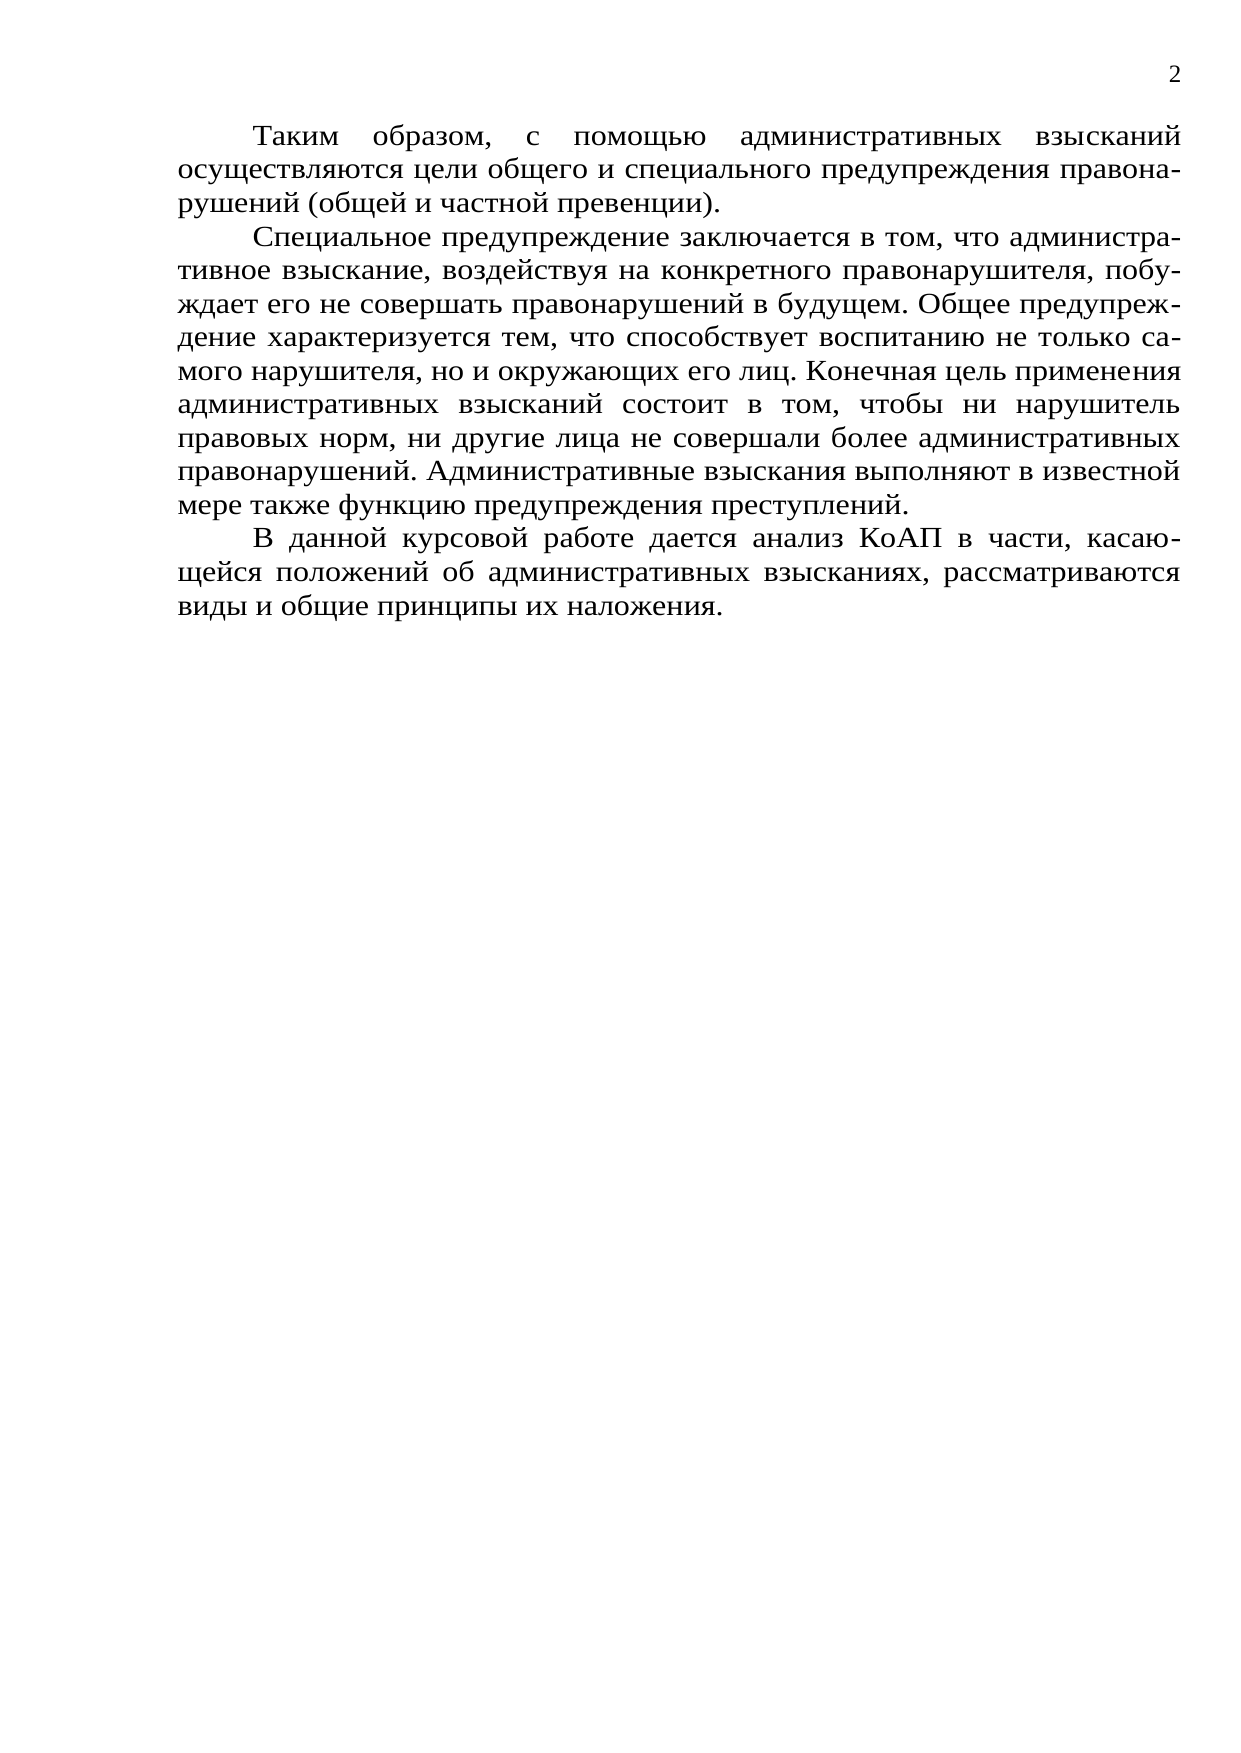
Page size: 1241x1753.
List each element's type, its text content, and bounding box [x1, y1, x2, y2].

text Таким образом, с помощью административных взысканий осуществляются цели общего и специального предупреждения правонарушений (общей и частной превенции). [177, 118, 1181, 219]
text Специальное предупреждение заключается в том, что административное взыскание, воздействуя на конкретного правонарушителя, побуждает его не совершать правонарушений в будущем. Общее предупреждение характеризуется тем, что способствует воспитанию не только самого нарушителя, но и окружающих его лиц. Конечная цель применения административных взысканий состоит в том, чтобы ни нарушитель правовых норм, ни другие лица не совершали более административных правонарушений. Административные взыскания выполняют в известной мере также функцию предупреждения преступлений. [177, 219, 1181, 521]
text В данной курсовой работе дается анализ КоАП в части, касающейся положений об административных взысканиях, рассматриваются виды и общие принципы их наложения. [177, 521, 1181, 621]
